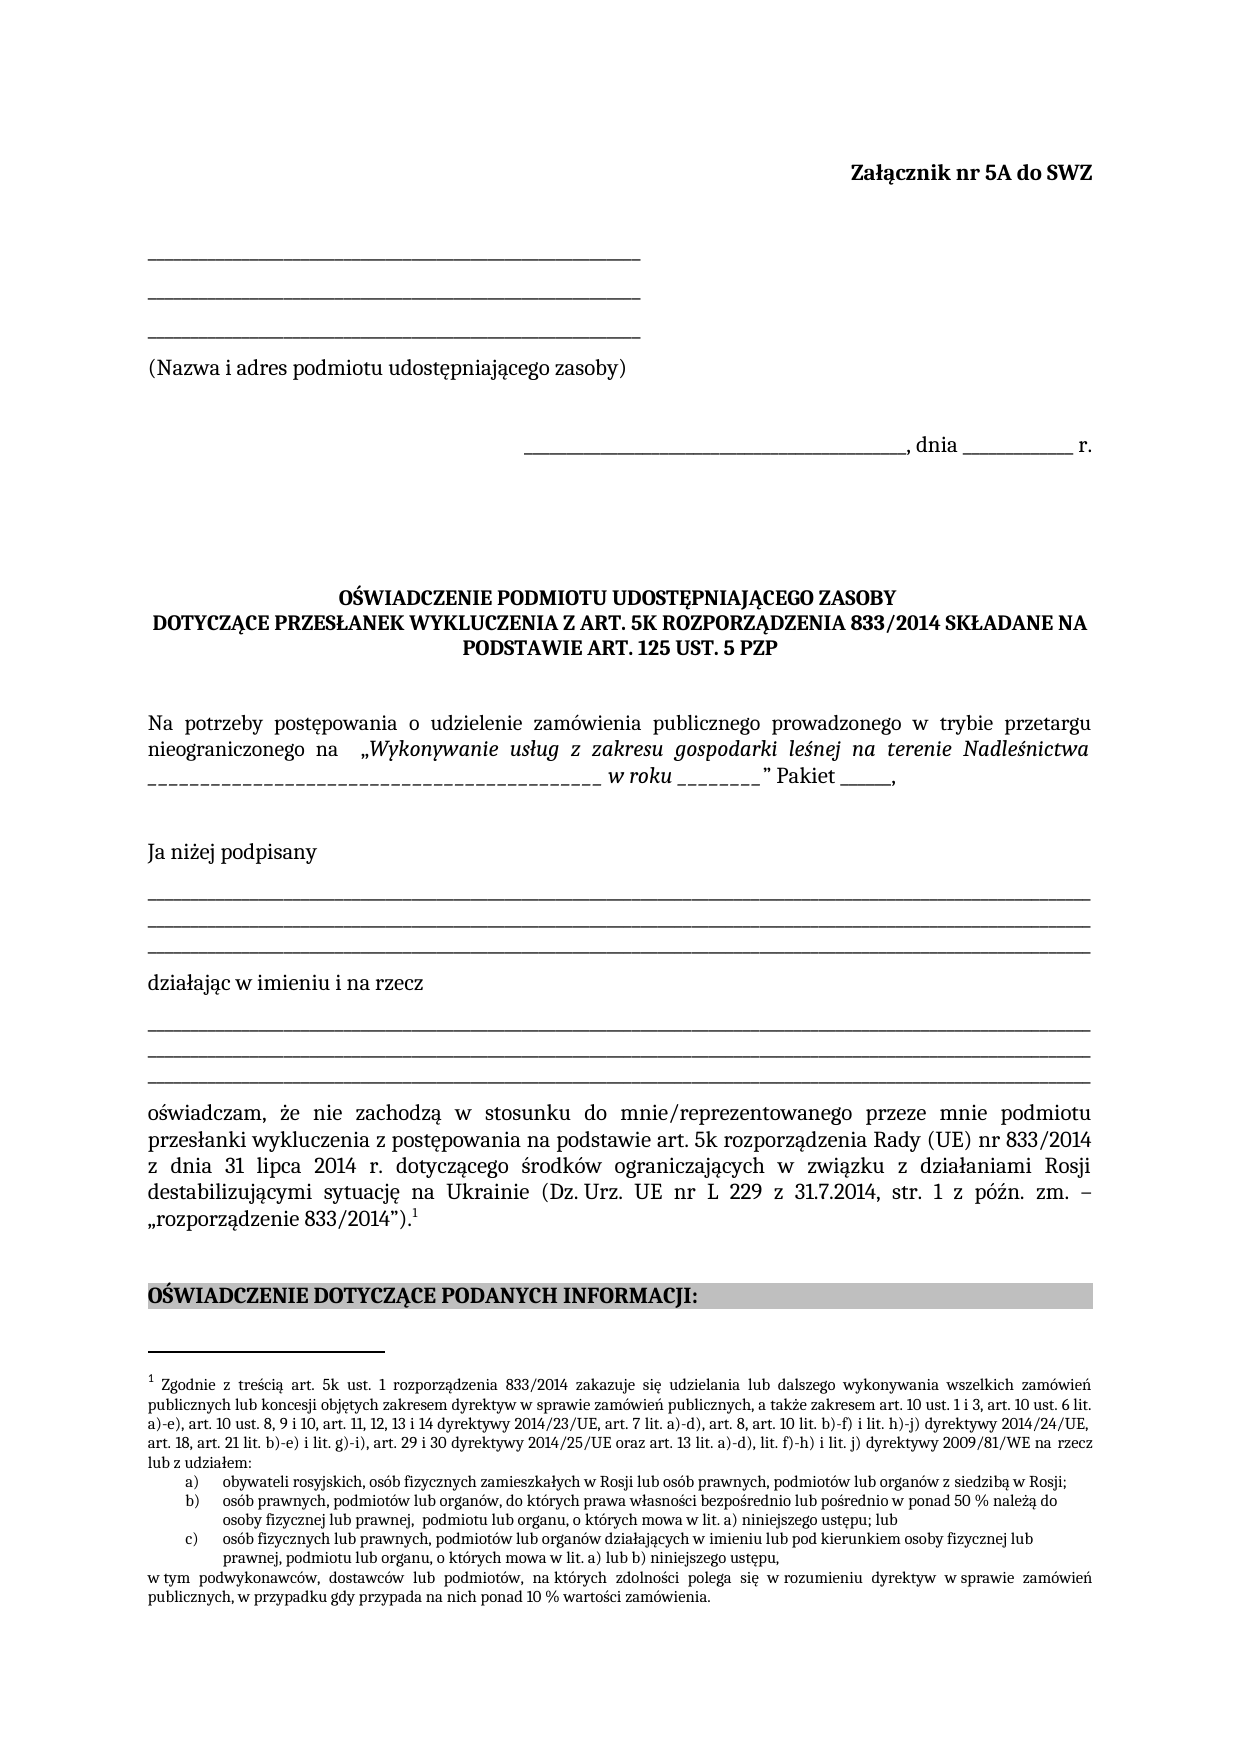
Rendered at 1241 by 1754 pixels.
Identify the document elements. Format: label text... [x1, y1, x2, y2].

text __________________________________________________________ [148, 316, 1093, 342]
text OŚWIADCZENIE DOTYCZĄCE PODANYCH INFORMACJI: [148, 1283, 1093, 1309]
text działając w imieniu i na rzecz [148, 969, 1093, 996]
text Na potrzeby postępowania o udzielenie zamówienia publicznego prowadzonego w trybie przetargu nieograniczonego na „Wykonywanie usług z zakresu gospodarki leśnej na terenie Nadleśnictwa ___________________________________________ w roku ________” Pakiet ______, [148, 711, 1093, 789]
text Ja niżej podpisany [148, 839, 1093, 866]
text oświadczam, że nie zachodzą w stosunku do mnie/reprezentowanego przeze mnie podmiotu przesłanki wykluczenia z postępowania na podstawie art. 5k rozporządzenia Rady (UE) nr 833/2014 z dnia 31 lipca 2014 r. dotyczącego środków ograniczających w związku z działaniami Rosji destabilizującymi sytuację na Ukrainie (Dz. Urz. UE nr L 229 z 31.7.2014, str. 1 z późn. zm. – „rozporządzenie 833/2014”). [148, 1100, 1093, 1232]
text __________________________________________________________ [148, 238, 1093, 264]
text _____________________________________________________________________________________________________________________________________________________________________________________________________________________________________________________________________________________________________________________________________________ [148, 1008, 1093, 1087]
text _____________________________________________, dnia _____________ r. [148, 432, 1093, 458]
text Załącznik nr 5A do SWZ [148, 160, 1093, 186]
text (Nazwa i adres podmiotu udostępniającego zasoby) [148, 354, 1093, 381]
text _____________________________________________________________________________________________________________________________________________________________________________________________________________________________________________________________________________________________________________________________________________ [148, 878, 1093, 957]
text OŚWIADCZENIE PODMIOTU UDOSTĘPNIAJĄCEGO ZASOBY DOTYCZĄCE PRZESŁANEK WYKLUCZENIA Z ART. 5K ROZPORZĄDZENIA 833/2014 SKŁADANE NA PODSTAWIE ART. 125 UST. 5 PZP [148, 585, 1093, 661]
text __________________________________________________________ [148, 277, 1093, 303]
